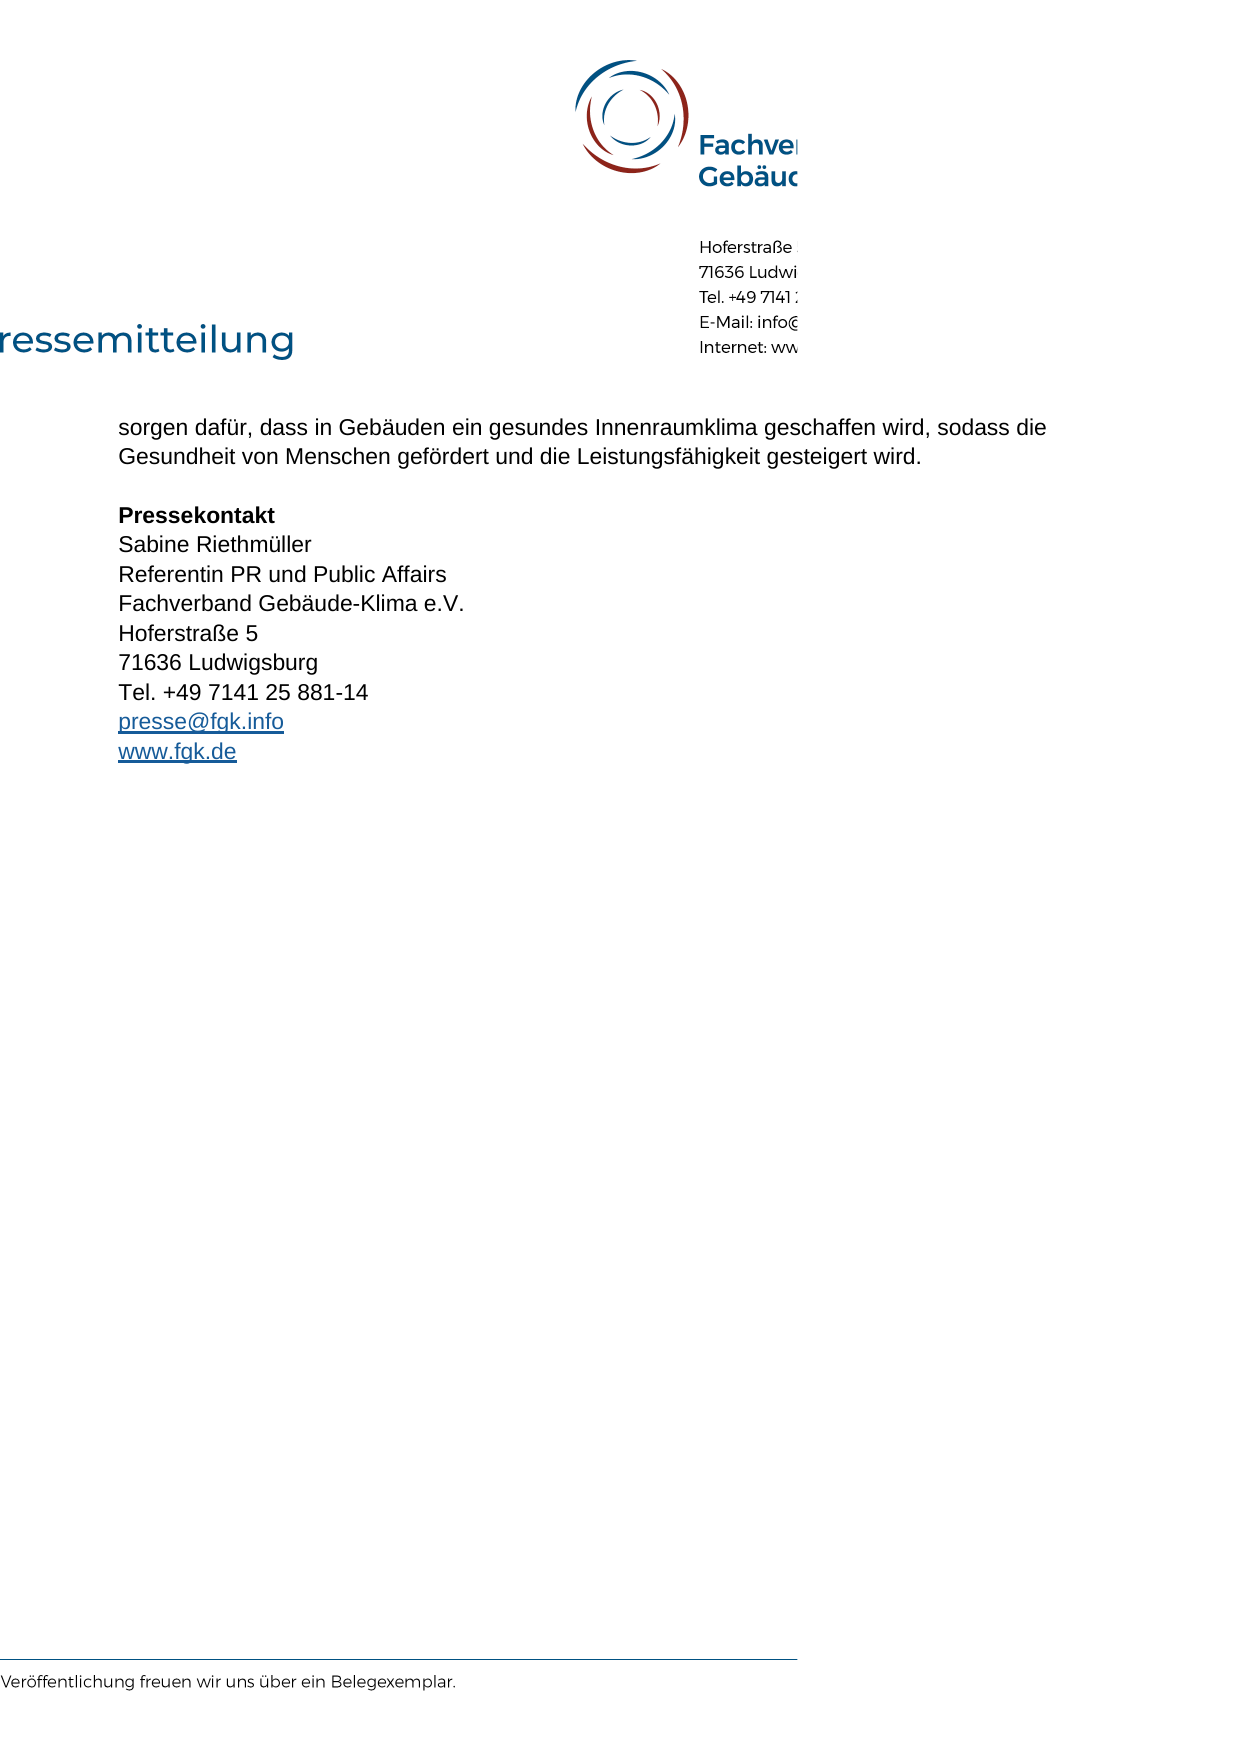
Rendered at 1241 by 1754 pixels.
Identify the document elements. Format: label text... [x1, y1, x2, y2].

text Tel. +49 7141 25 881-14 [118, 679, 1092, 705]
text Hoferstraße 5 [118, 620, 1092, 646]
text Referentin PR und Public Affairs [118, 561, 1092, 587]
text Pressekontakt [118, 502, 1092, 528]
text 71636 Ludwigsburg [118, 649, 1092, 676]
picture [0, 0, 798, 1754]
text Fachverband Gebäude-Klima e.V. [118, 590, 1092, 617]
text www.fgk.de [118, 738, 1092, 764]
text Sabine Riethmüller [118, 531, 1092, 558]
text presse@fgk.info [118, 708, 1092, 734]
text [118, 413, 1122, 469]
